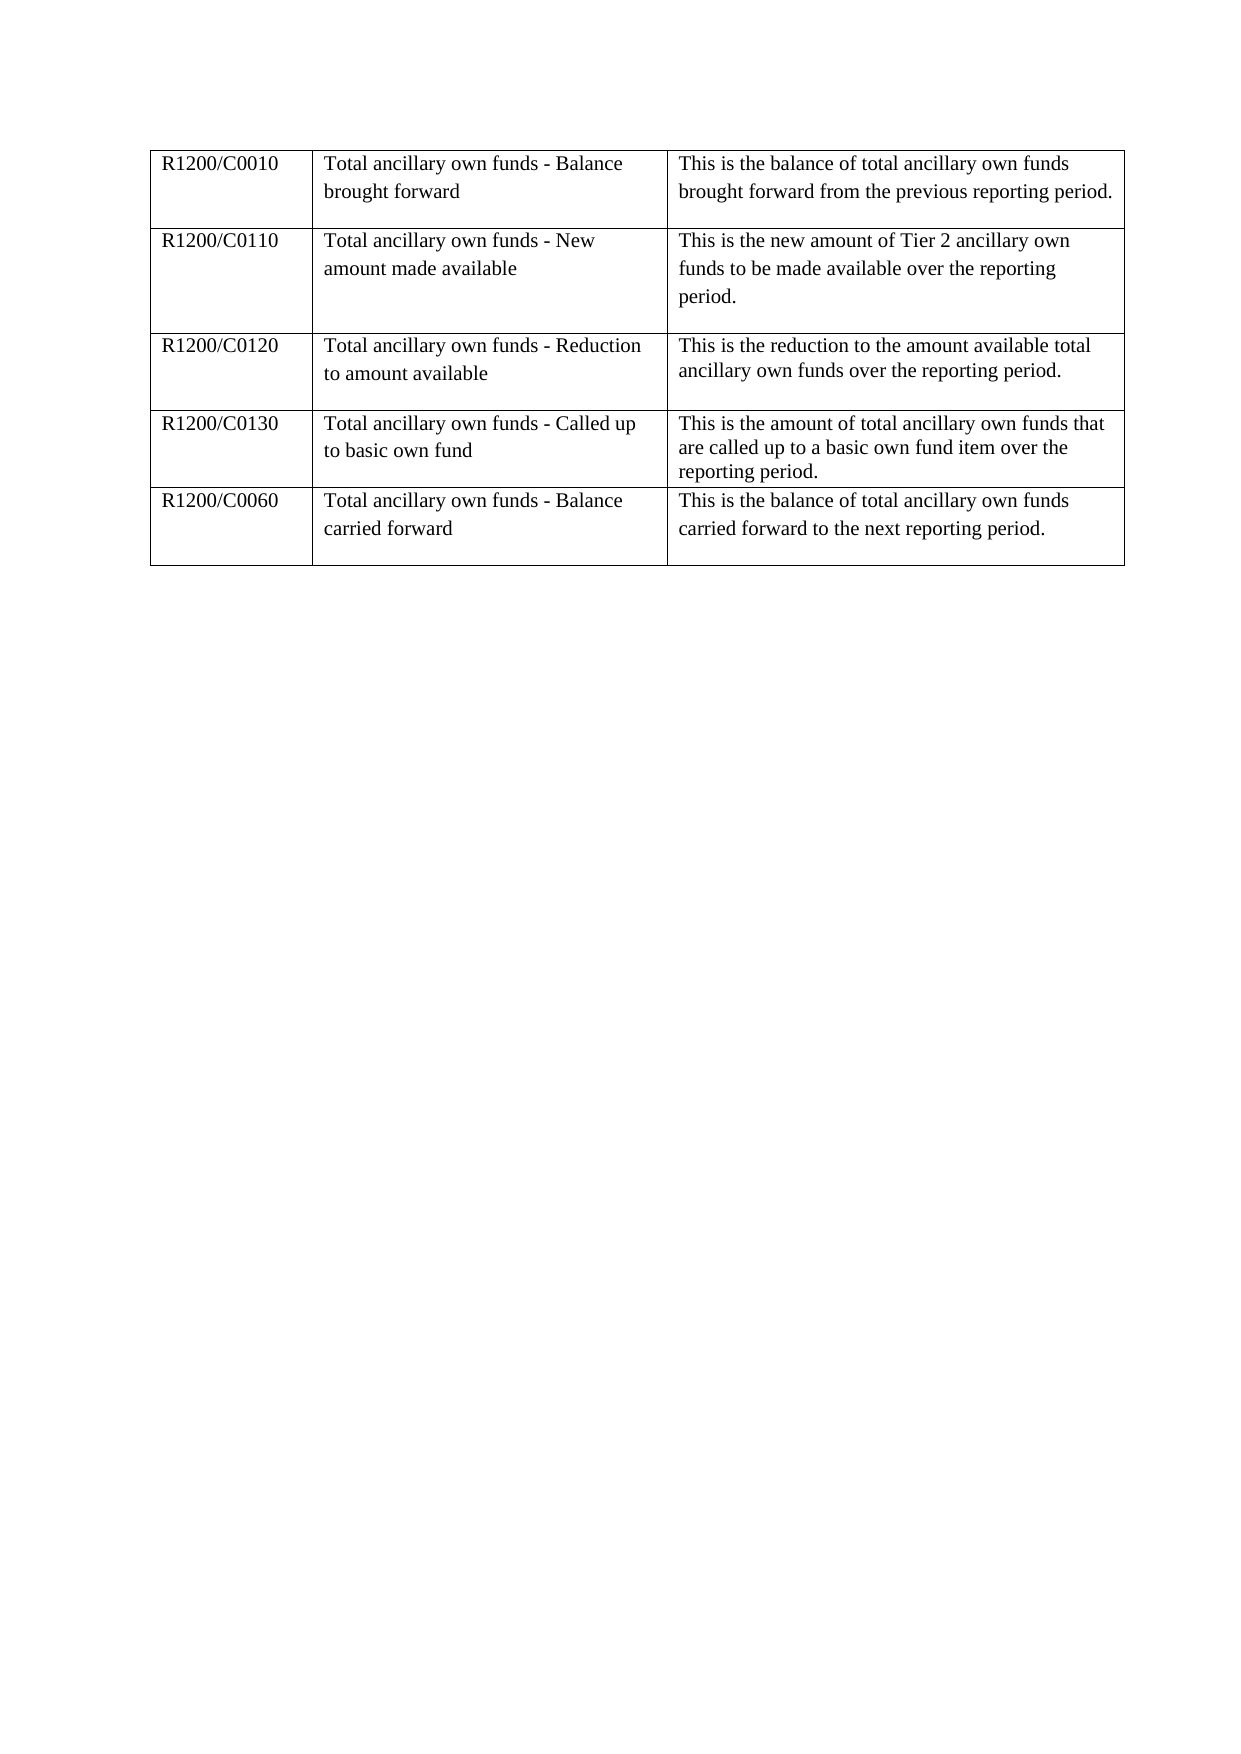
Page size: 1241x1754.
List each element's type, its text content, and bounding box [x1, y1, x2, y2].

table_cell This is the new amount of Tier 2 ancillary own funds to be made available over the reporting period. [668, 229, 1124, 332]
table_cell This is the amount of total ancillary own funds that are called up to a basic own fund item over the reporting period. [668, 411, 1124, 487]
table_cell R1200/C0130 [151, 411, 312, 487]
table_cell R1200/C0110 [151, 229, 312, 332]
table_cell Total ancillary own funds - New amount made available [313, 229, 667, 332]
table_cell This is the reduction to the amount available total ancillary own funds over the reporting period. [668, 334, 1124, 410]
table_cell R1200/C0010 [151, 151, 312, 227]
table_cell R1200/C0120 [151, 334, 312, 410]
table_cell Total ancillary own funds - Reduction to amount available [313, 334, 667, 410]
table_cell This is the balance of total ancillary own funds brought forward from the previous reporting period. [668, 151, 1124, 227]
table_cell Total ancillary own funds - Balance carried forward [313, 488, 667, 564]
table_cell Total ancillary own funds - Called up to basic own fund [313, 411, 667, 487]
table_cell R1200/C0060 [151, 488, 312, 564]
table_cell This is the balance of total ancillary own funds carried forward to the next reporting period. [668, 488, 1124, 564]
table_cell Total ancillary own funds - Balance brought forward [313, 151, 667, 227]
